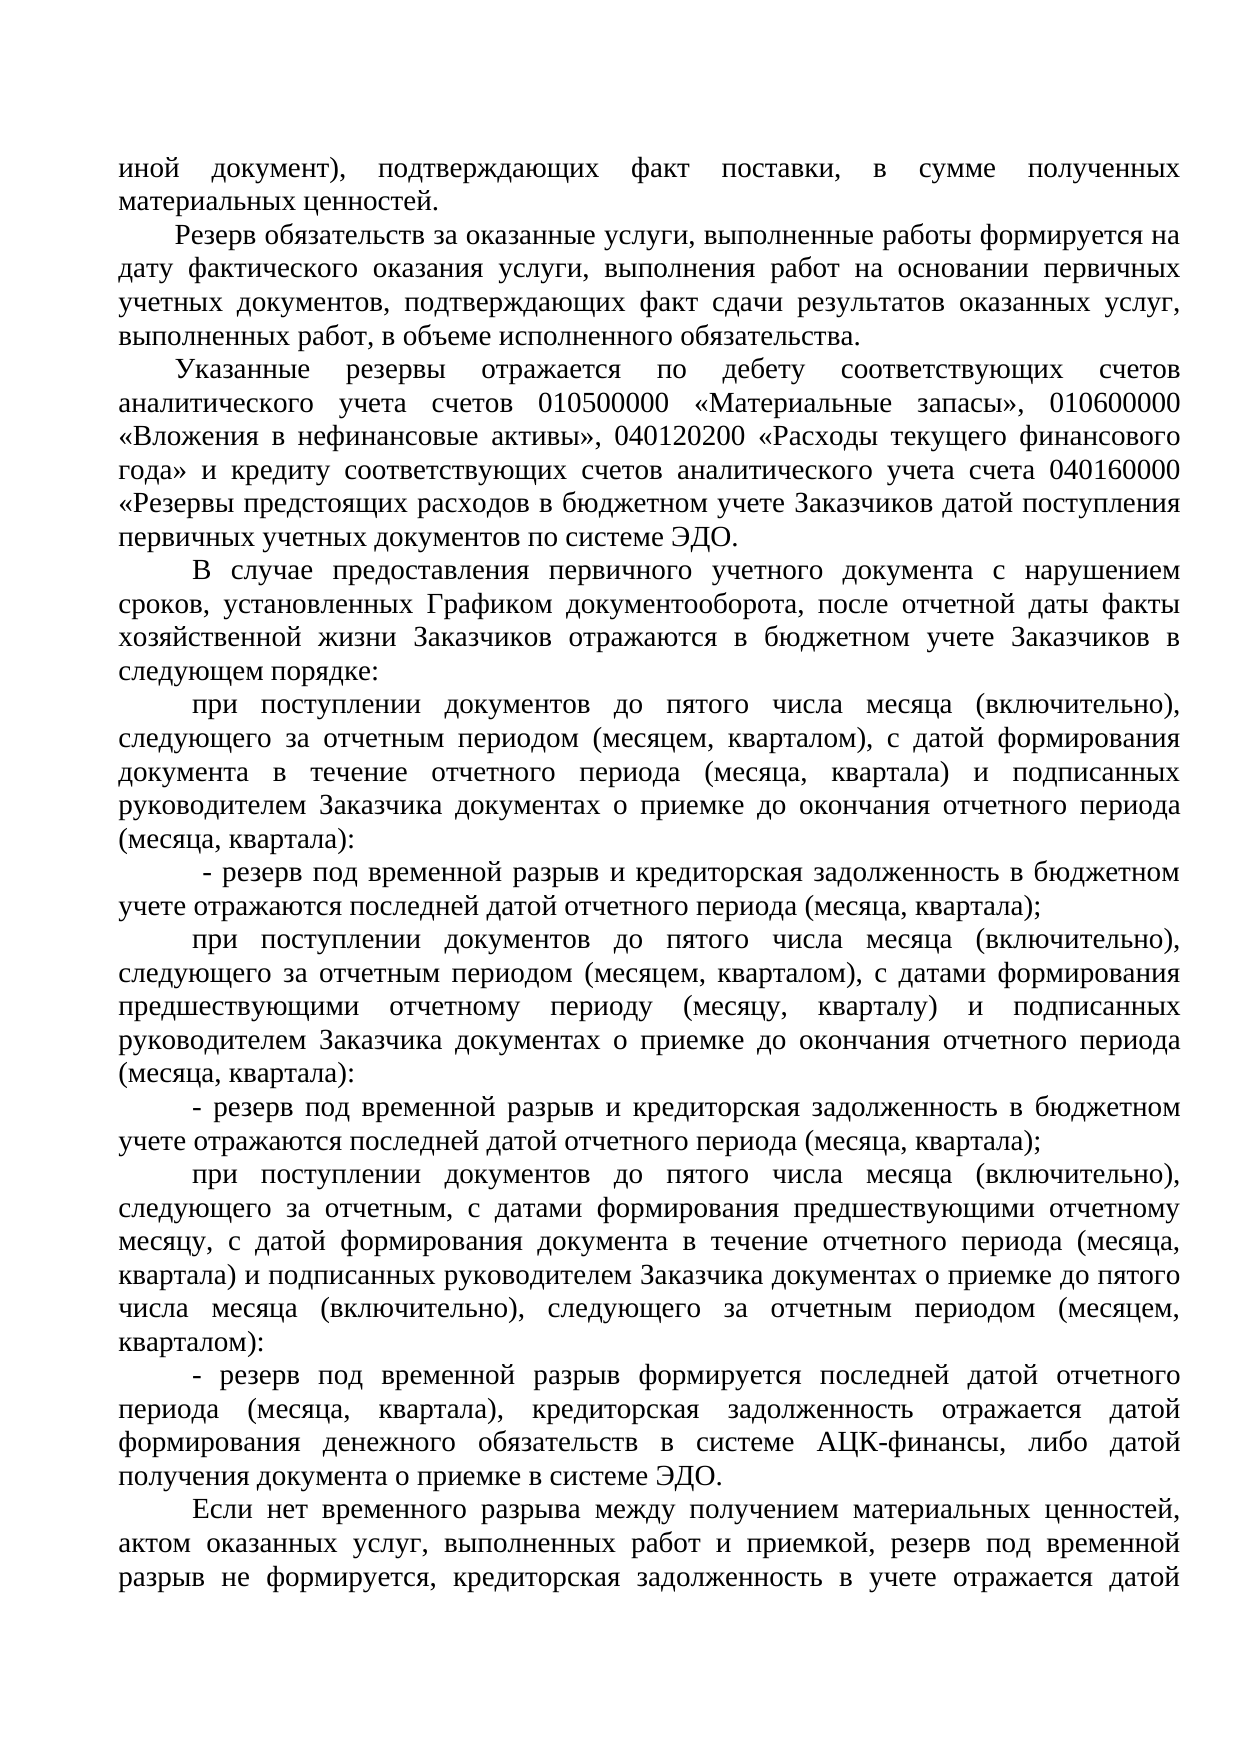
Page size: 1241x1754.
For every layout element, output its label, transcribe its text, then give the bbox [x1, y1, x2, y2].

text - резерв под временной разрыв и кредиторская задолженность в бюджетном учете отражаются последней датой отчетного периода (месяца, квартала); [118, 854, 1181, 921]
text при поступлении документов до пятого числа месяца (включительно), следующего за отчетным периодом (месяцем, кварталом), с датами формирования предшествующими отчетному периоду (месяцу, кварталу) и подписанных руководителем Заказчика документах о приемке до окончания отчетного периода (месяца, квартала): [118, 921, 1181, 1089]
text Резерв обязательств за оказанные услуги, выполненные работы формируется на дату фактического оказания услуги, выполнения работ на основании первичных учетных документов, подтверждающих факт сдачи результатов оказанных услуг, выполненных работ, в объеме исполненного обязательства. [118, 217, 1181, 351]
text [118, 150, 1181, 217]
text - резерв под временной разрыв формируется последней датой отчетного периода (месяца, квартала), кредиторская задолженность отражается датой формирования денежного обязательств в системе АЦК-финансы, либо датой получения документа о приемке в системе ЭДО. [118, 1357, 1181, 1492]
text В случае предоставления первичного учетного документа с нарушением сроков, установленных Графиком документооборота, после отчетной даты факты хозяйственной жизни Заказчиков отражаются в бюджетном учете Заказчиков в следующем порядке: [118, 552, 1181, 687]
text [118, 1492, 1181, 1592]
text Указанные резервы отражается по дебету соответствующих счетов аналитического учета счетов 010500000 «Материальные запасы», 010600000 «Вложения в нефинансовые активы», 040120200 «Расходы текущего финансового года» и кредиту соответствующих счетов аналитического учета счета 040160000 «Резервы предстоящих расходов в бюджетном учете Заказчиков датой поступления первичных учетных документов по системе ЭДО. [118, 351, 1181, 552]
text - резерв под временной разрыв и кредиторская задолженность в бюджетном учете отражаются последней датой отчетного периода (месяца, квартала); [118, 1089, 1181, 1156]
text при поступлении документов до пятого числа месяца (включительно), следующего за отчетным, с датами формирования предшествующими отчетному месяцу, с датой формирования документа в течение отчетного периода (месяца, квартала) и подписанных руководителем Заказчика документах о приемке до пятого числа месяца (включительно), следующего за отчетным периодом (месяцем, кварталом): [118, 1156, 1181, 1357]
text при поступлении документов до пятого числа месяца (включительно), следующего за отчетным периодом (месяцем, кварталом), с датой формирования документа в течение отчетного периода (месяца, квартала) и подписанных руководителем Заказчика документах о приемке до окончания отчетного периода (месяца, квартала): [118, 687, 1181, 854]
